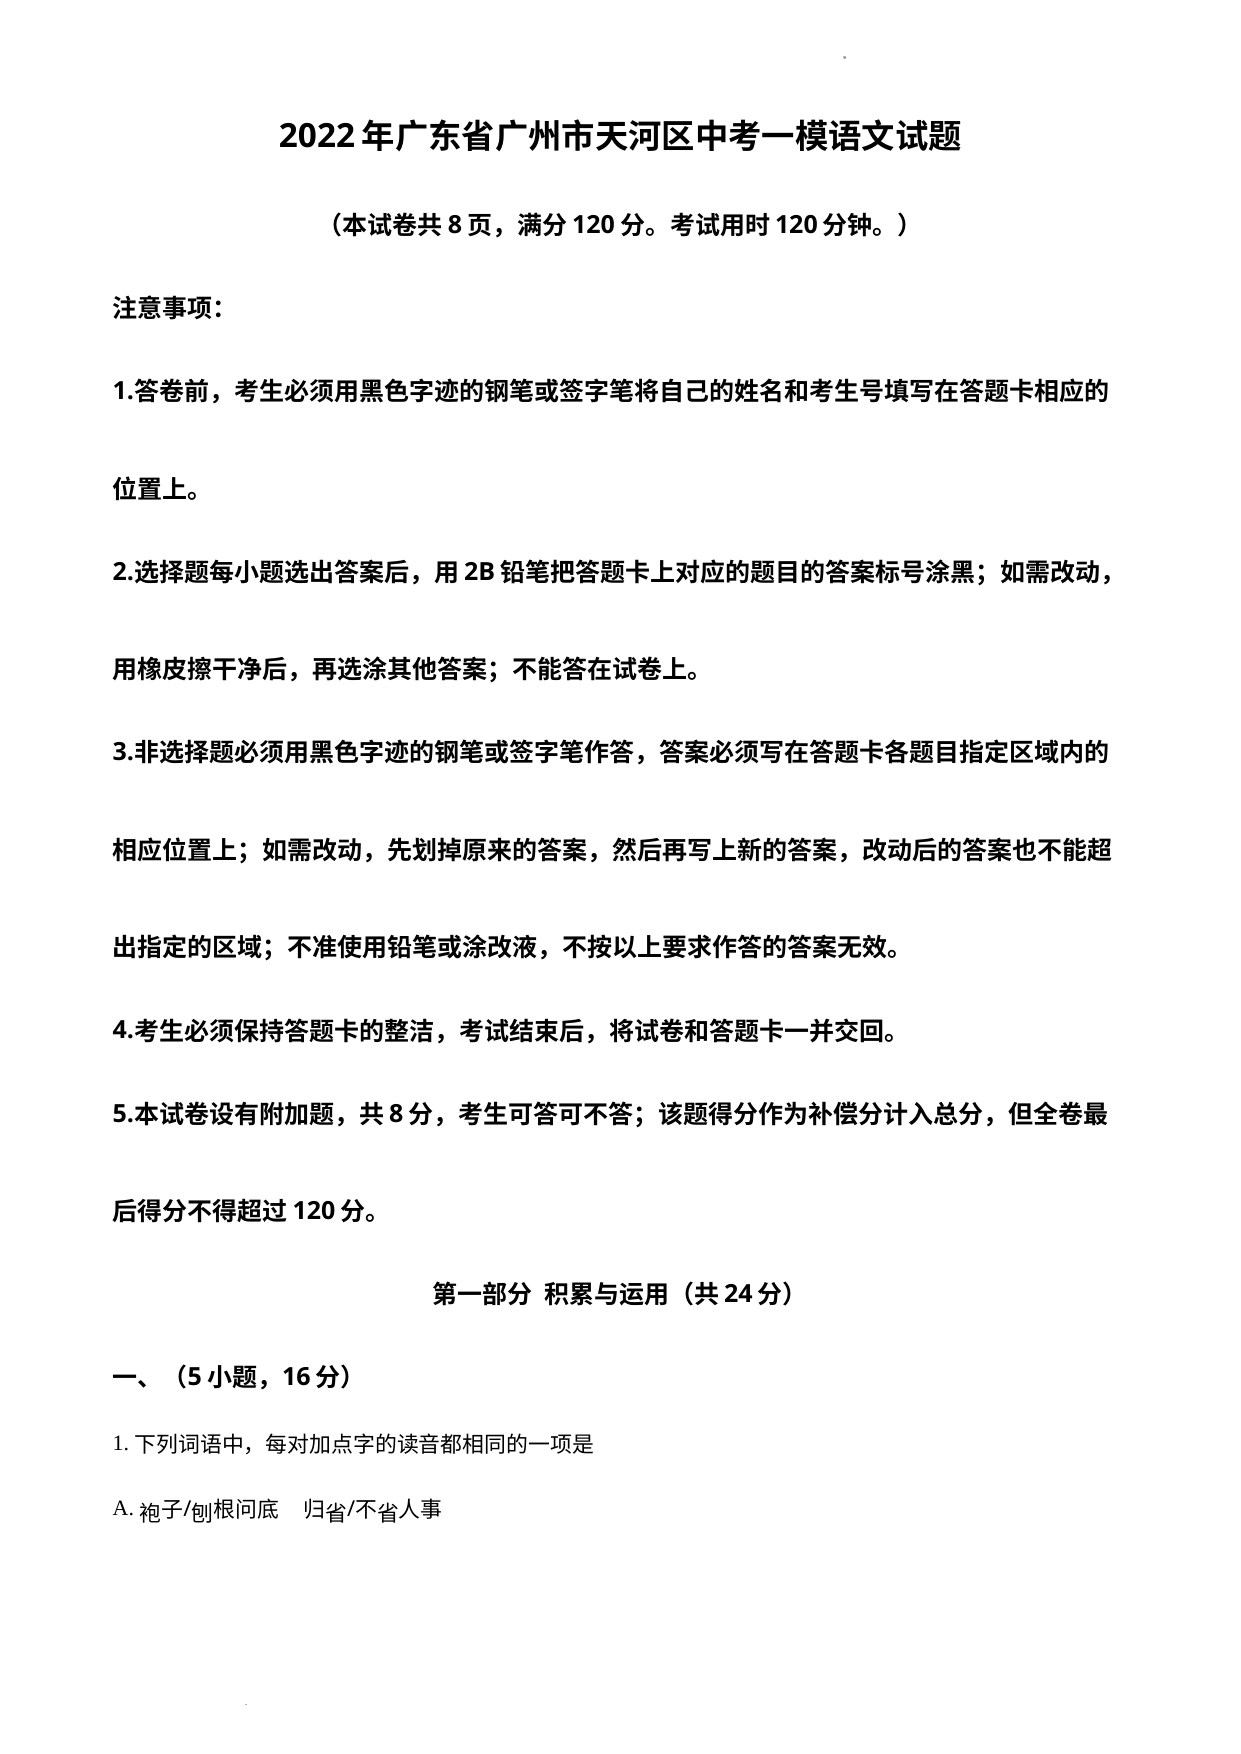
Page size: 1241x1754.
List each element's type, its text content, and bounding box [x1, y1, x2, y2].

text 1.答卷前，考生必须用黑色字迹的钢笔或签字笔将自己的姓名和考生号填写在答题卡相应的位置上。 [112, 357, 1128, 520]
text 第一部分 积累与运用（共24分） [112, 1260, 1128, 1325]
text 1. 下列词语中，每对加点字的读音都相同的一项是 [112, 1427, 1128, 1459]
text 5.本试卷设有附加题，共8分，考生可答可不答；该题得分作为补偿分计入总分，但全卷最后得分不得超过120分。 [112, 1080, 1128, 1242]
text A. 袍子/刨根问底 归省/不省人事 [112, 1475, 1128, 1540]
text 3.非选择题必须用黑色字迹的钢笔或签字笔作答，答案必须写在答题卡各题目指定区域内的相应位置上；如需改动，先划掉原来的答案，然后再写上新的答案，改动后的答案也不能超出指定的区域；不准使用铅笔或涂改液，不按以上要求作答的答案无效。 [112, 718, 1128, 978]
text 一、（5小题，16分） [112, 1343, 1128, 1408]
text 4.考生必须保持答题卡的整洁，考试结束后，将试卷和答题卡一并交回。 [112, 997, 1128, 1062]
text （本试卷共8页，满分120分。考试用时120分钟。） [112, 191, 1128, 256]
text 2022年广东省广州市天河区中考一模语文试题 [112, 102, 1128, 167]
text 2.选择题每小题选出答案后，用2B铅笔把答题卡上对应的题目的答案标号涂黑；如需改动，用橡皮擦干净后，再选涂其他答案；不能答在试卷上。 [112, 538, 1128, 700]
text 注意事项： [112, 274, 1128, 339]
